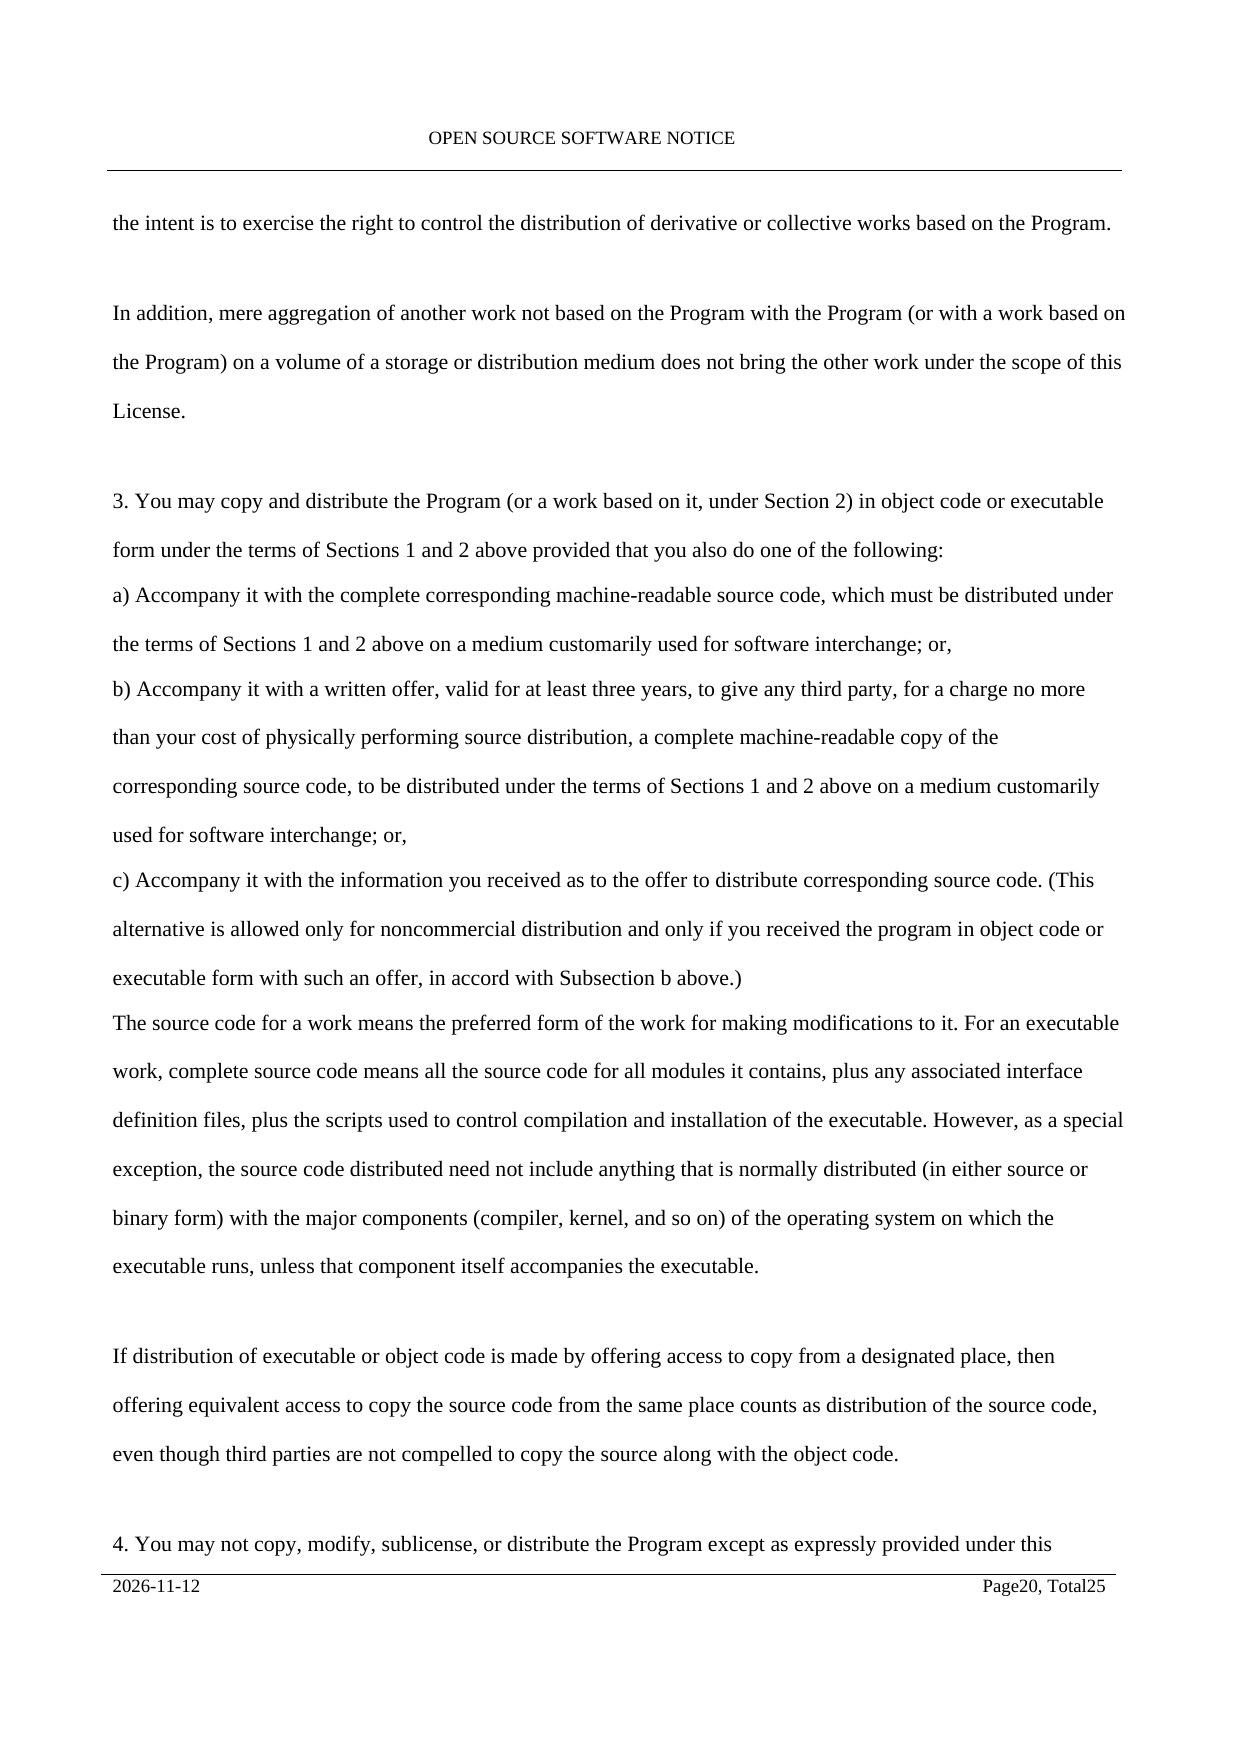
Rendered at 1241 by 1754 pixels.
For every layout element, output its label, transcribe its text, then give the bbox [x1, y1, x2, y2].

text a) Accompany it with the complete corresponding machine-readable source code, which must be distributed under the terms of Sections 1 and 2 above on a medium customarily used for software interchange; or, [112, 578, 1128, 659]
text b) Accompany it with a written offer, valid for at least three years, to give any third party, for a charge no more than your cost of physically performing source distribution, a complete machine-readable copy of the corresponding source code, to be distributed under the terms of Sections 1 and 2 above on a medium customarily used for software interchange; or, [112, 672, 1128, 851]
text 3. You may copy and distribute the Program (or a work based on it, under Section 2) in object code or executable form under the terms of Sections 1 and 2 above provided that you also do one of the following: [112, 484, 1128, 566]
text In addition, mere aggregation of another work not based on the Program with the Program (or with a work based on the Program) on a volume of a storage or distribution medium does not bring the other work under the scope of this License. [112, 297, 1128, 427]
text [112, 206, 1128, 239]
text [112, 1528, 1128, 1560]
text The source code for a work means the preferred form of the work for making modifications to it. For an executable work, complete source code means all the source code for all modules it contains, plus any associated interface definition files, plus the scripts used to control compilation and installation of the executable. However, as a special exception, the source code distributed need not include anything that is normally distributed (in either source or binary form) with the major components (compiler, kernel, and so on) of the operating system on which the executable runs, unless that component itself accompanies the executable. [112, 1006, 1128, 1282]
text c) Accompany it with the information you received as to the offer to distribute corresponding source code. (This alternative is allowed only for noncommercial distribution and only if you received the program in object code or executable form with such an offer, in accord with Subsection b above.) [112, 863, 1128, 993]
text If distribution of executable or object code is made by offering access to copy from a designated place, then offering equivalent access to copy the source code from the same place counts as distribution of the source code, even though third parties are not compelled to copy the source along with the object code. [112, 1340, 1128, 1470]
